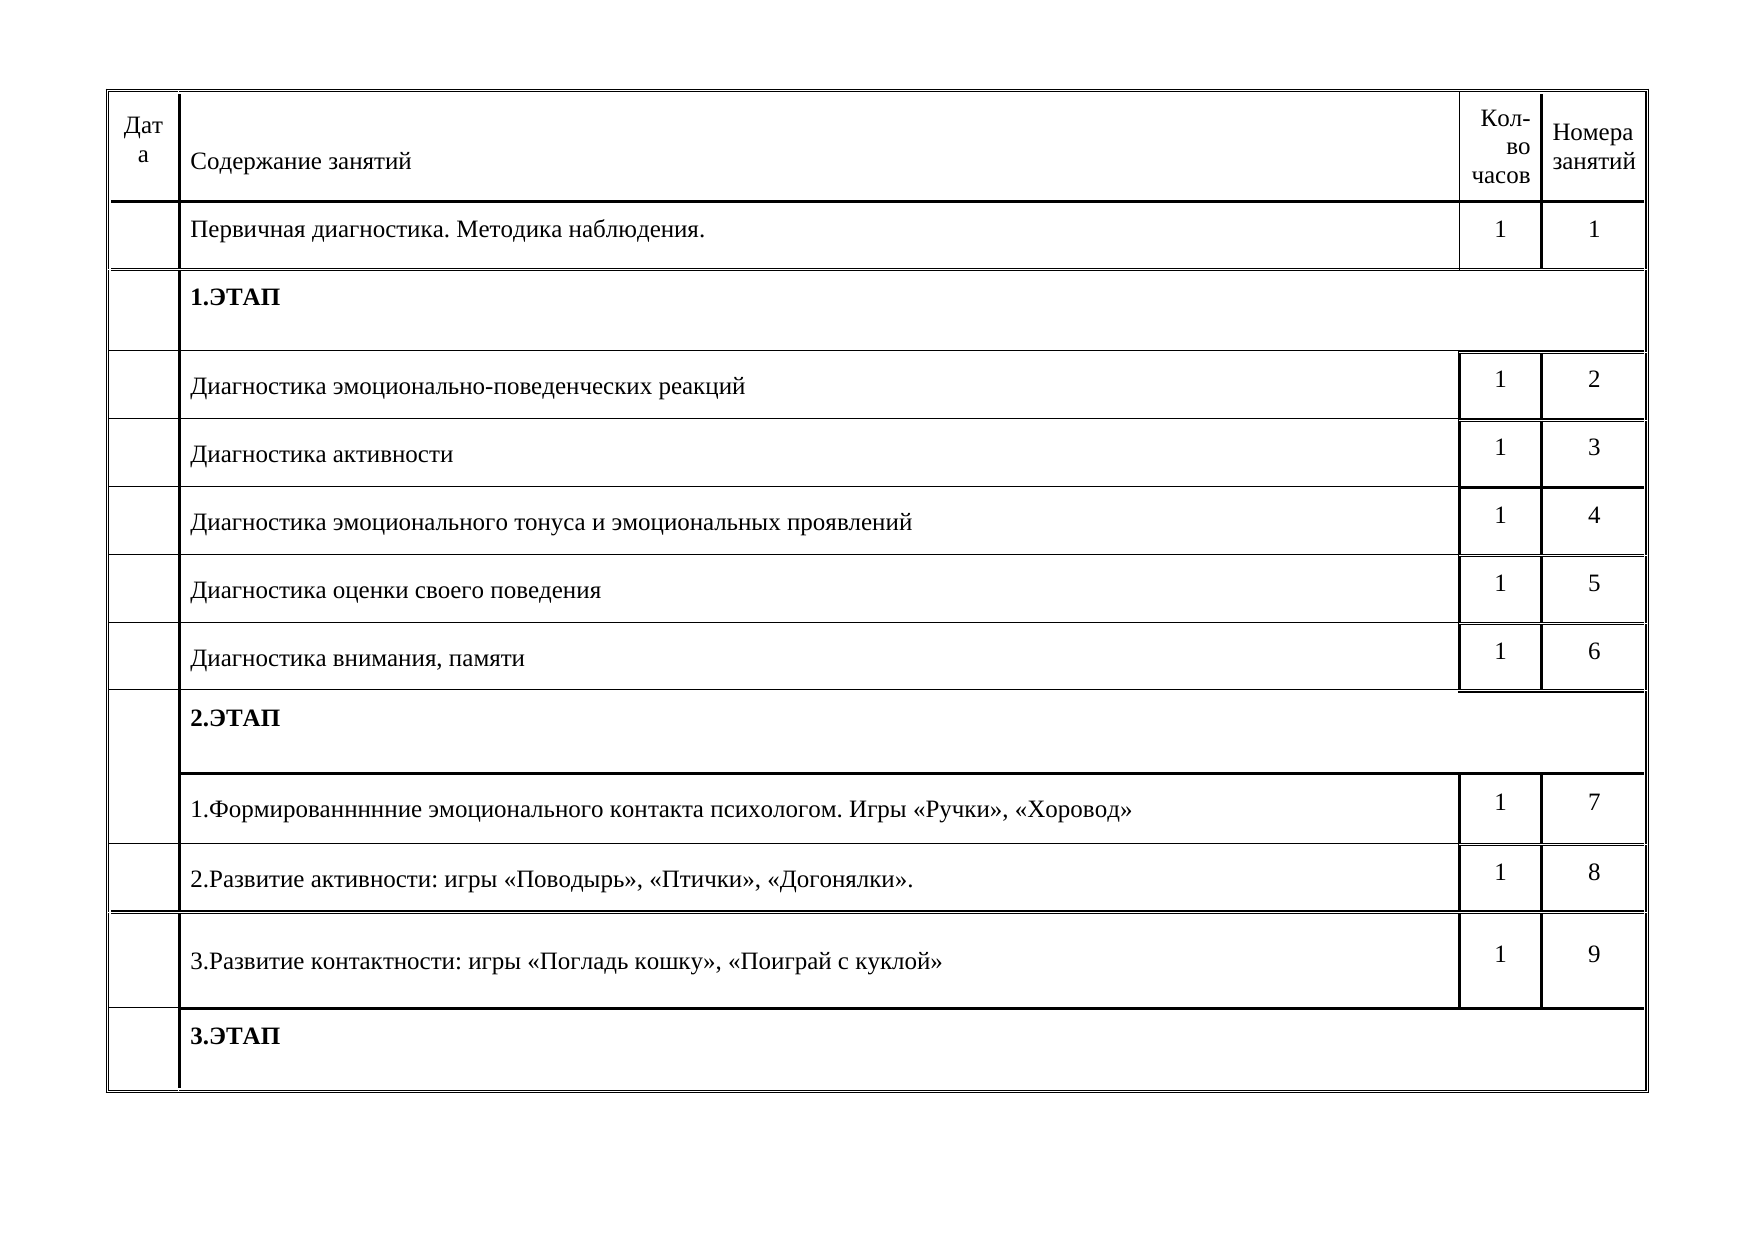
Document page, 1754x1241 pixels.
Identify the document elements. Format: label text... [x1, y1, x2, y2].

table_header Дата [109, 90, 179, 200]
table_cell 9 [1543, 910, 1646, 1007]
table_cell Диагностика активности [181, 419, 1458, 486]
table_cell 6 [1541, 622, 1647, 689]
table_cell 3.Развитие контактности: игры «Погладь кошку», «Поиграй с куклой» [181, 914, 1458, 1007]
table_cell Диагностика эмоционально-поведенческих реакций [181, 351, 1458, 418]
table_cell Первичная диагностика. Методика наблюдения. [181, 203, 1459, 268]
table_cell 2.ЭТАП [181, 689, 1647, 772]
table_cell 1 [1460, 203, 1540, 268]
table_header Кол-во часов [1460, 92, 1541, 200]
table_cell 2.Развитие активности: игры «Поводырь», «Птички», «Догонялки». [181, 844, 1458, 910]
table_cell 4 [1543, 486, 1645, 554]
table_cell [109, 690, 178, 843]
table_cell 1 [1461, 489, 1540, 554]
table_cell 1.Формированнннние эмоционального контакта психологом. Игры «Ручки», «Хоровод» [181, 775, 1458, 843]
table_cell Диагностика внимания, памяти [181, 623, 1458, 689]
table_cell [109, 1008, 179, 1089]
table_cell 1 [1461, 775, 1540, 843]
table_cell [109, 623, 178, 689]
table_cell 1 [1461, 846, 1540, 910]
table_cell Диагностика оценки своего поведения [181, 555, 1458, 622]
table_cell 8 [1541, 843, 1647, 910]
table_cell [109, 487, 178, 554]
table_cell [109, 200, 178, 268]
table_cell [109, 844, 178, 910]
table_cell 1 [1461, 354, 1540, 418]
table_cell [107, 268, 179, 350]
table_cell [109, 910, 178, 1007]
table_header Номера занятий [1541, 92, 1645, 200]
table_header Содержание занятий [179, 92, 1459, 200]
table_cell 1 [1461, 422, 1540, 486]
table_cell 7 [1543, 772, 1645, 843]
table_cell [109, 555, 178, 622]
table_cell 1 [1461, 625, 1540, 689]
table_cell [109, 351, 178, 418]
table_cell Диагностика эмоционального тонуса и эмоциональных проявлений [181, 487, 1458, 554]
table_cell 5 [1541, 554, 1647, 622]
table_cell 3.ЭТАП [179, 1007, 1645, 1089]
table_cell 1 [1461, 557, 1540, 622]
table_cell 3 [1543, 418, 1646, 486]
table_cell 2 [1543, 350, 1646, 418]
table_cell [109, 419, 178, 486]
table_cell 1 [1543, 200, 1645, 268]
table_cell 1 [1461, 914, 1540, 1007]
table_cell 1.ЭТАП [181, 268, 1647, 350]
